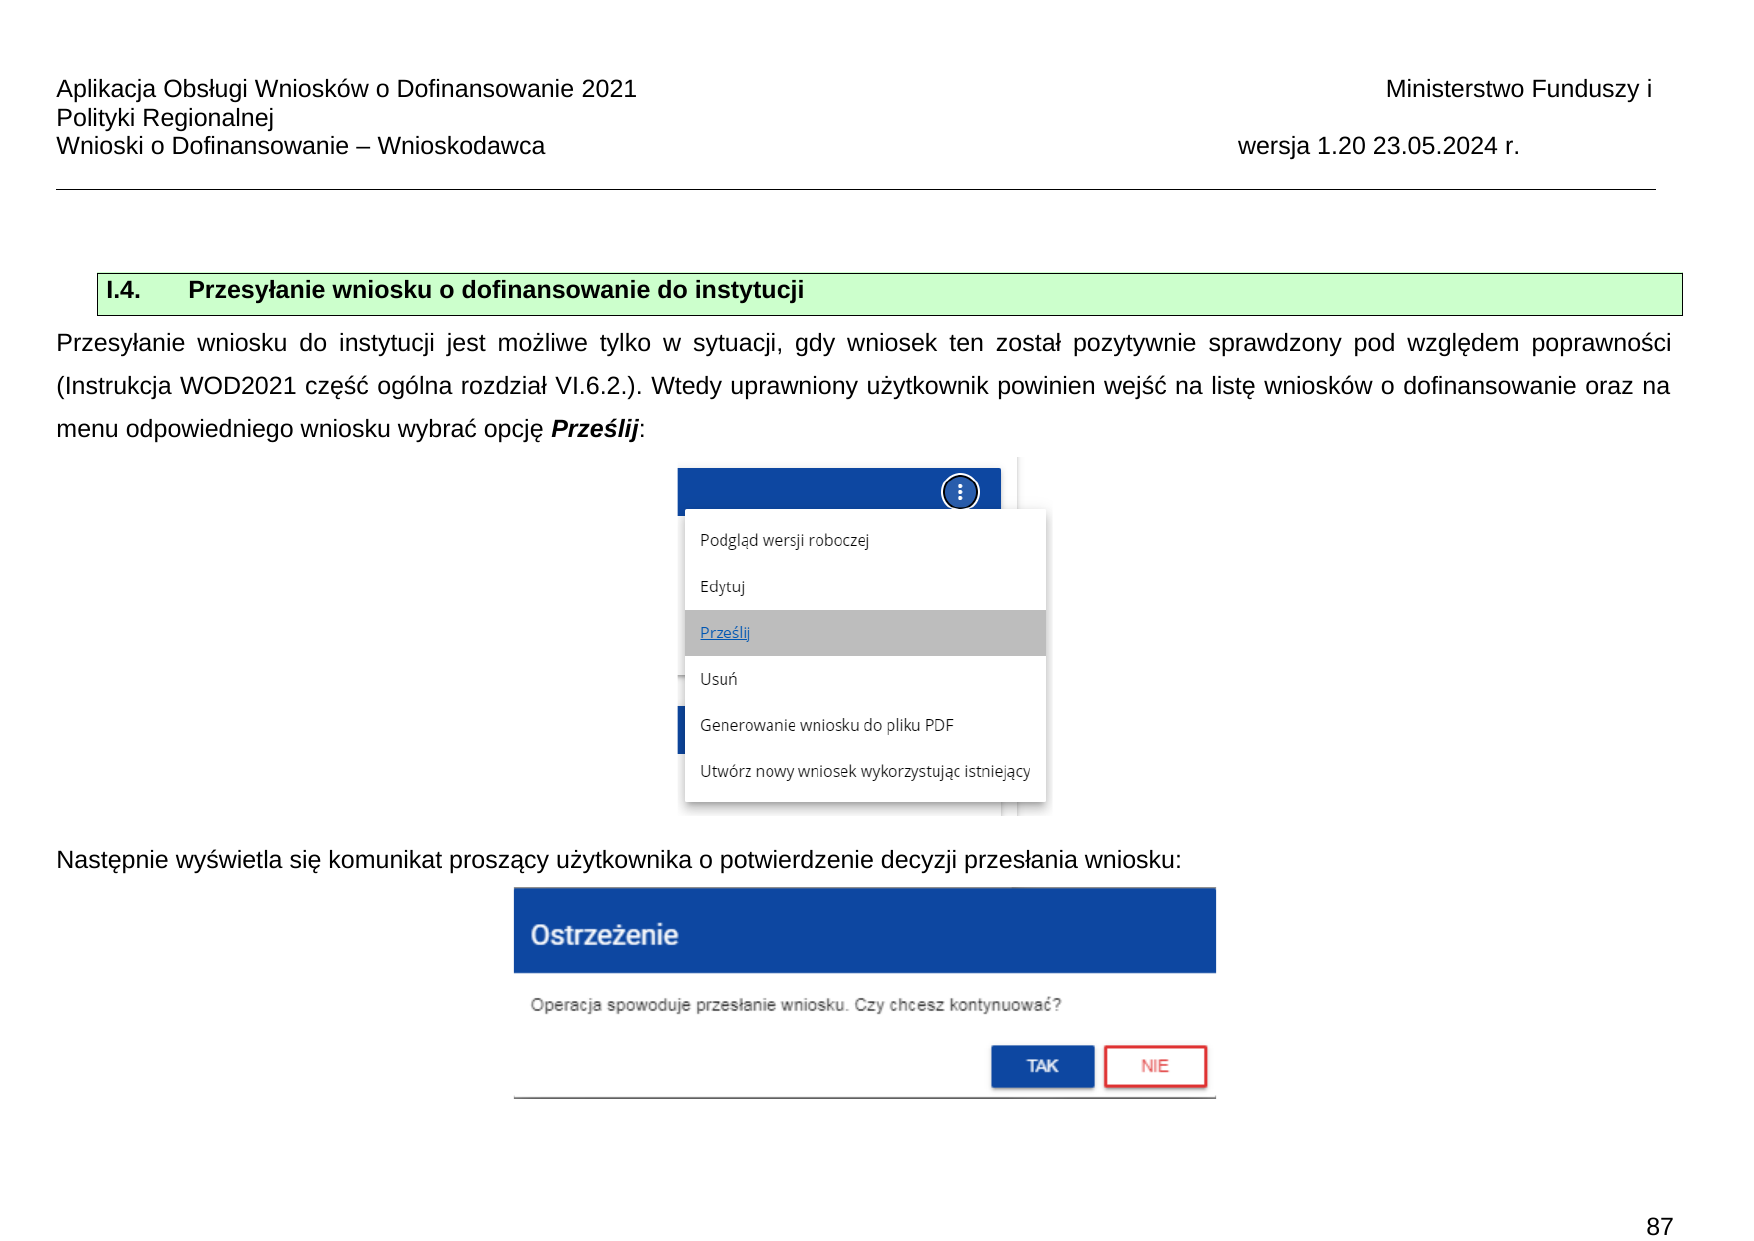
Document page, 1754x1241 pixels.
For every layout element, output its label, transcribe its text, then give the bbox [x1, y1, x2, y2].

picture [677, 457, 1053, 816]
text Przesyłanie wniosku do instytucji jest możliwe tylko w sytuacji, gdy wniosek ten został pozytywnie sprawdzony pod względem poprawności (Instrukcja WOD2021 część ogólna rozdział VI.6.2.). Wtedy uprawniony użytkownik powinien wejść na listę wniosków o dofinansowanie oraz na menu odpowiedniego wniosku wybrać opcję Prześlij: [56, 328, 1674, 443]
subtitle Przesyłanie wniosku o dofinansowanie do instytucji [98, 274, 1682, 315]
picture [513, 887, 1217, 1099]
text Następnie wyświetla się komunikat proszący użytkownika o potwierdzenie decyzji przesłania wniosku: [56, 844, 1674, 873]
